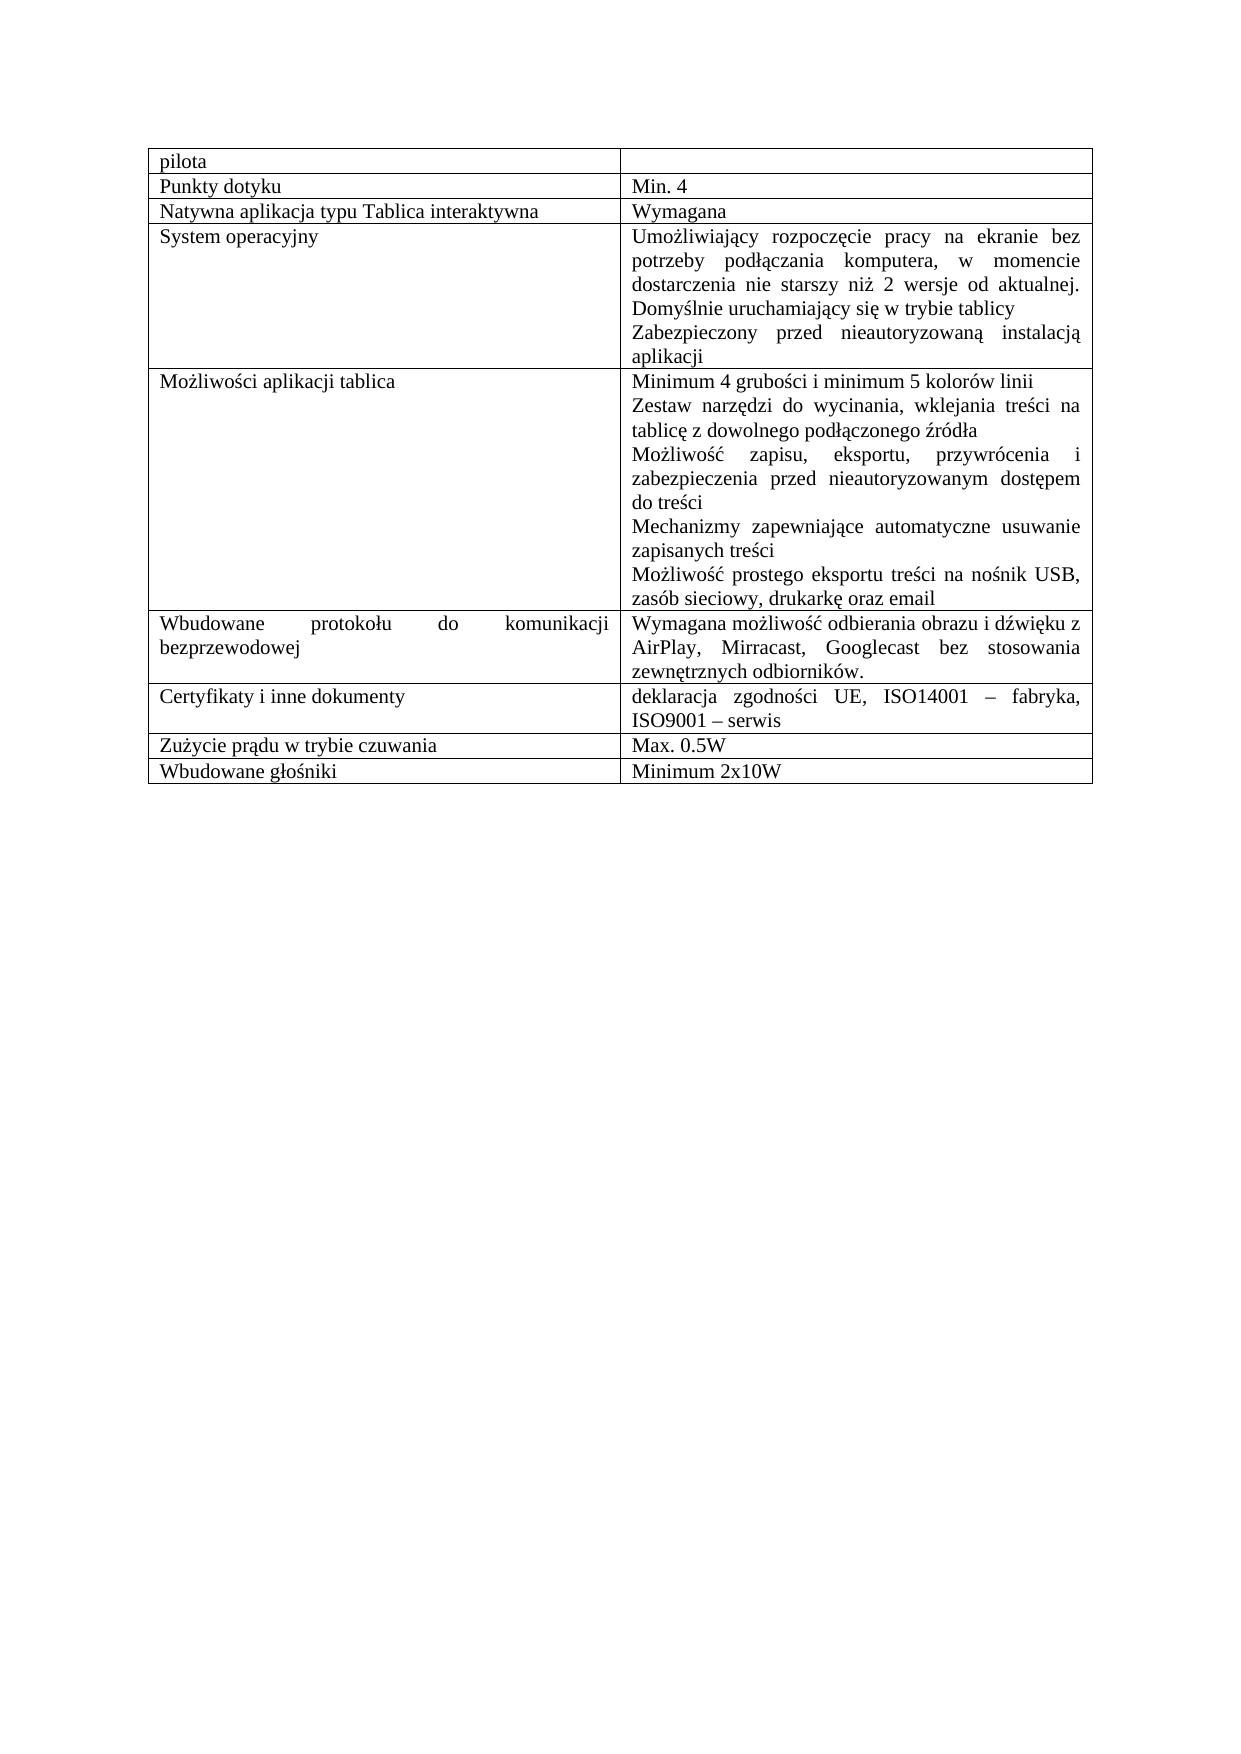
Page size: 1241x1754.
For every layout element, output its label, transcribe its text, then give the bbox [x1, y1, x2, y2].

table_cell Wymagana [621, 199, 1092, 223]
table_cell Certyfikaty i inne dokumenty [149, 684, 620, 732]
table_cell Zużycie prądu w trybie czuwania [149, 734, 620, 757]
table_cell deklaracja zgodności UE, ISO14001 – fabryka, ISO9001 – serwis [621, 684, 1092, 732]
table_cell Min. 4 [621, 174, 1092, 198]
table_cell Wbudowane głośniki [149, 759, 620, 783]
table_cell Max. 0.5W [621, 734, 1092, 757]
table_cell System operacyjny [149, 224, 620, 368]
table_cell Umożliwiający rozpoczęcie pracy na ekranie bez potrzeby podłączania komputera, w momencie dostarczenia nie starszy niż 2 wersje od aktualnej. Domyślnie uruchamiający się w trybie tablicy Zabezpieczony przed nieautoryzowaną instalacją aplikacji [621, 224, 1092, 368]
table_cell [621, 149, 1092, 173]
table_cell Wbudowane protokołu do komunikacji bezprzewodowej [149, 611, 620, 683]
table_cell Wymagana możliwość odbierania obrazu i dźwięku z AirPlay, Mirracast, Googlecast bez stosowania zewnętrznych odbiorników. [621, 611, 1092, 683]
table_cell Minimum 2x10W [621, 759, 1092, 783]
table_cell Minimum 4 grubości i minimum 5 kolorów linii Zestaw narzędzi do wycinania, wklejania treści na tablicę z dowolnego podłączonego źródła Możliwość zapisu, eksportu, przywrócenia i zabezpieczenia przed nieautoryzowanym dostępem do treści Mechanizmy zapewniające automatyczne usuwanie zapisanych treści Możliwość prostego eksportu treści na nośnik USB, zasób sieciowy, drukarkę oraz email [621, 369, 1092, 610]
table_cell Punkty dotyku [149, 174, 620, 198]
table_cell Natywna aplikacja typu Tablica interaktywna [149, 199, 620, 223]
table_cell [149, 149, 620, 173]
table_cell Możliwości aplikacji tablica [149, 369, 620, 610]
